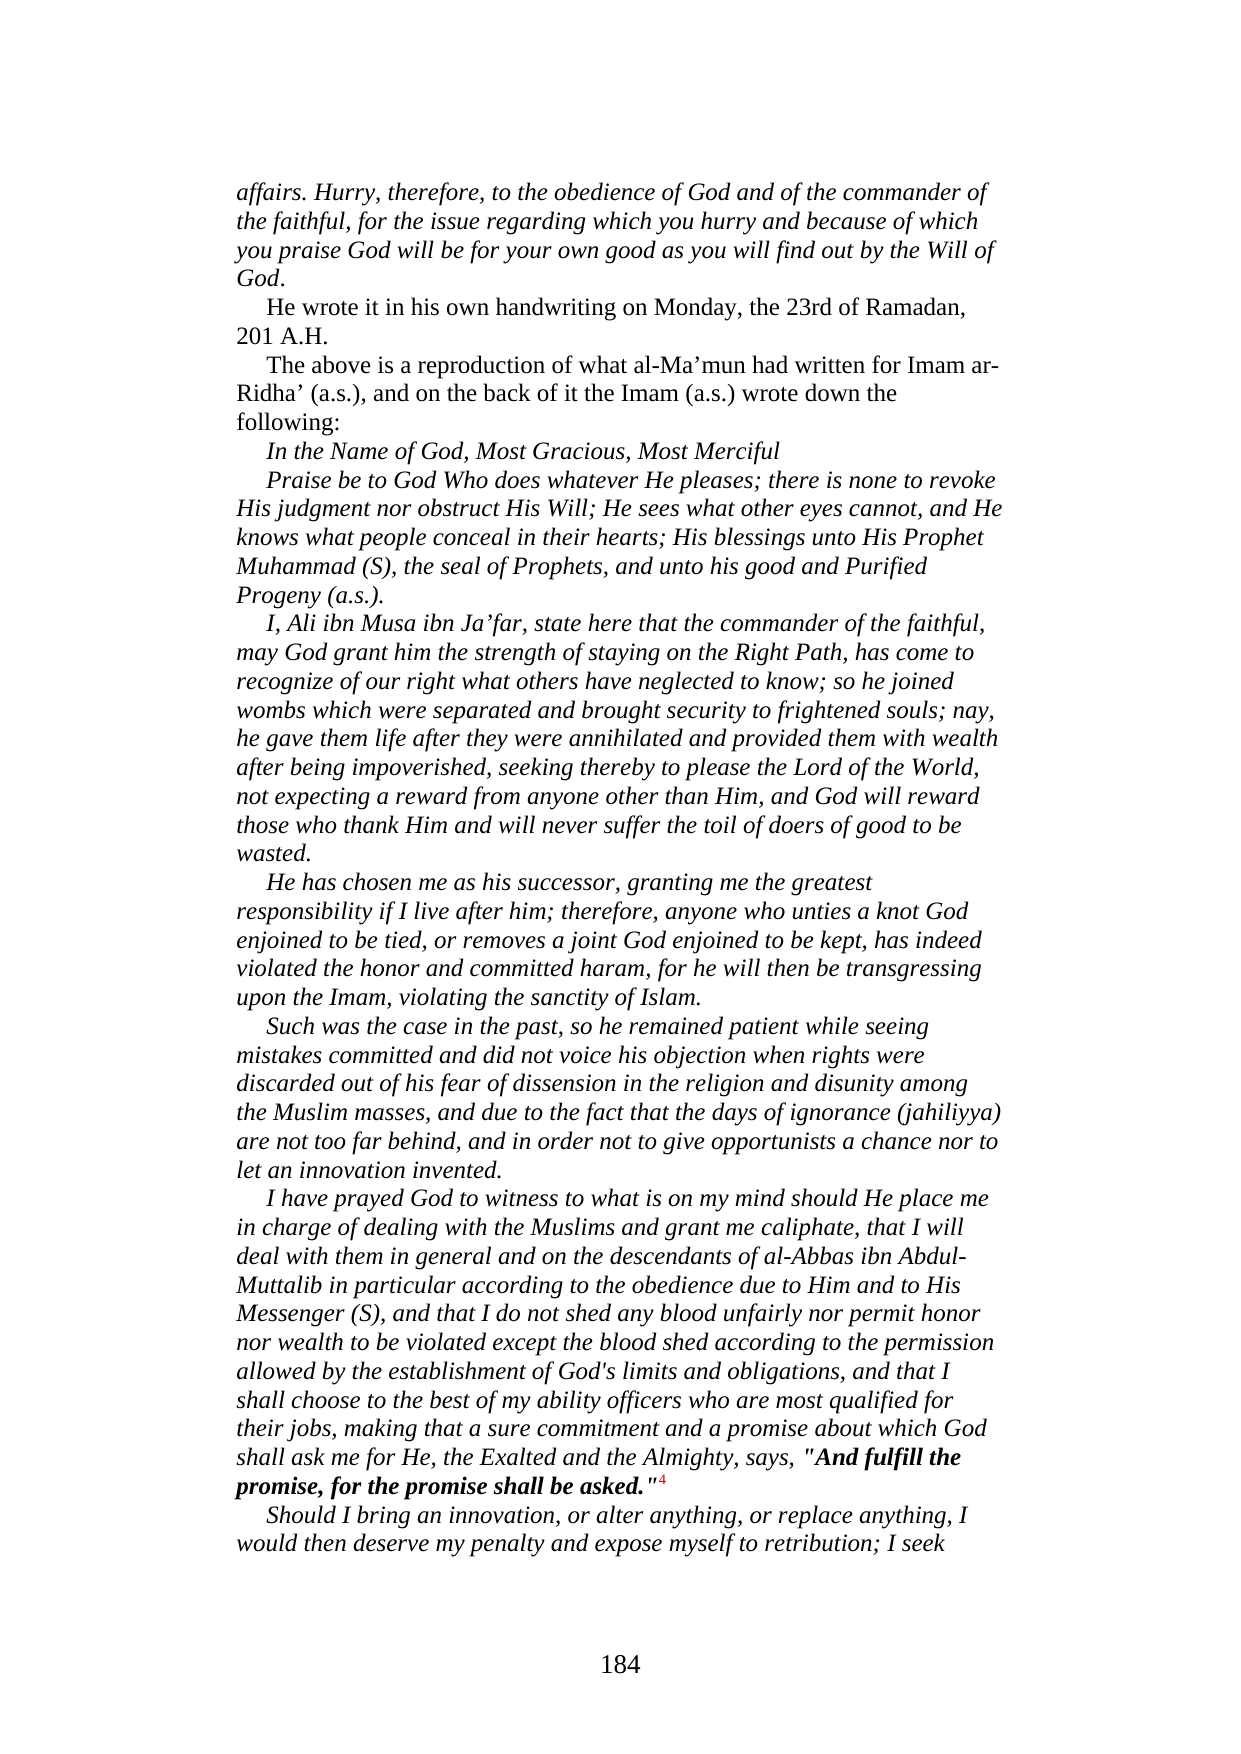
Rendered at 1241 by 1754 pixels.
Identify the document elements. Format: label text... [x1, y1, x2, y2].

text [236, 1500, 1004, 1557]
text He has chosen me as his successor, granting me the greatest responsibility if I live after him; therefore, anyone who unties a knot God enjoined to be tied, or removes a joint God enjoined to be kept, has indeed violated the honor and committed haram, for he will then be transgressing upon the Imam, violating the sanctity of Islam. [236, 867, 1004, 1011]
text Praise be to God Who does whatever He pleases; there is none to revoke His judgment nor obstruct His Will; He sees what other eyes cannot, and He knows what people conceal in their hearts; His blessings unto His Prophet Muhammad (S), the seal of Prophets, and unto his good and Purified Progeny (a.s.). [236, 465, 1004, 608]
text I have prayed God to witness to what is on my mind should He place me in charge of dealing with the Muslims and grant me caliphate, that I will deal with them in general and on the descendants of al-Abbas ibn Abdul-Muttalib in particular according to the obedience due to Him and to His Messenger (S), and that I do not shed any blood unfairly nor permit honor nor wealth to be violated except the blood shed according to the permission allowed by the establishment of God's limits and obligations, and that I shall choose to the best of my ability officers who are most qualified for their jobs, making that a sure commitment and a promise about which God shall ask me for He, the Exalted and the Almighty, says, "And fulfill the promise, for the promise shall be asked."4 [236, 1183, 1004, 1500]
text In the Name of God, Most Gracious, Most Merciful [236, 436, 1004, 465]
text He wrote it in his own handwriting on Monday, the 23rd of Ramadan, 201 A.H. [236, 292, 1004, 350]
text Such was the case in the past, so he remained patient while seeing mistakes committed and did not voice his objection when rights were discarded out of his fear of dissension in the religion and disunity among the Muslim masses, and due to the fact that the days of ignorance (jahiliyya) are not too far behind, and in order not to give opportunists a chance nor to let an innovation invented. [236, 1011, 1004, 1183]
text I, Ali ibn Musa ibn Ja’far, state here that the commander of the faithful, may God grant him the strength of staying on the Right Path, has come to recognize of our right what others have neglected to know; so he joined wombs which were separated and brought security to frightened souls; nay, he gave them life after they were annihilated and provided them with wealth after being impoverished, seeking thereby to please the Lord of the World, not expecting a reward from anyone other than Him, and God will reward those who thank Him and will never suffer the toil of doers of good to be wasted. [236, 608, 1004, 867]
text The above is a reproduction of what al-Ma’mun had written for Imam ar-Ridha’ (a.s.), and on the back of it the Imam (a.s.) wrote down the following: [236, 350, 1004, 436]
text you praise God will be for your own good as you will find out by the Will of God. [236, 235, 1004, 292]
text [236, 177, 1004, 235]
